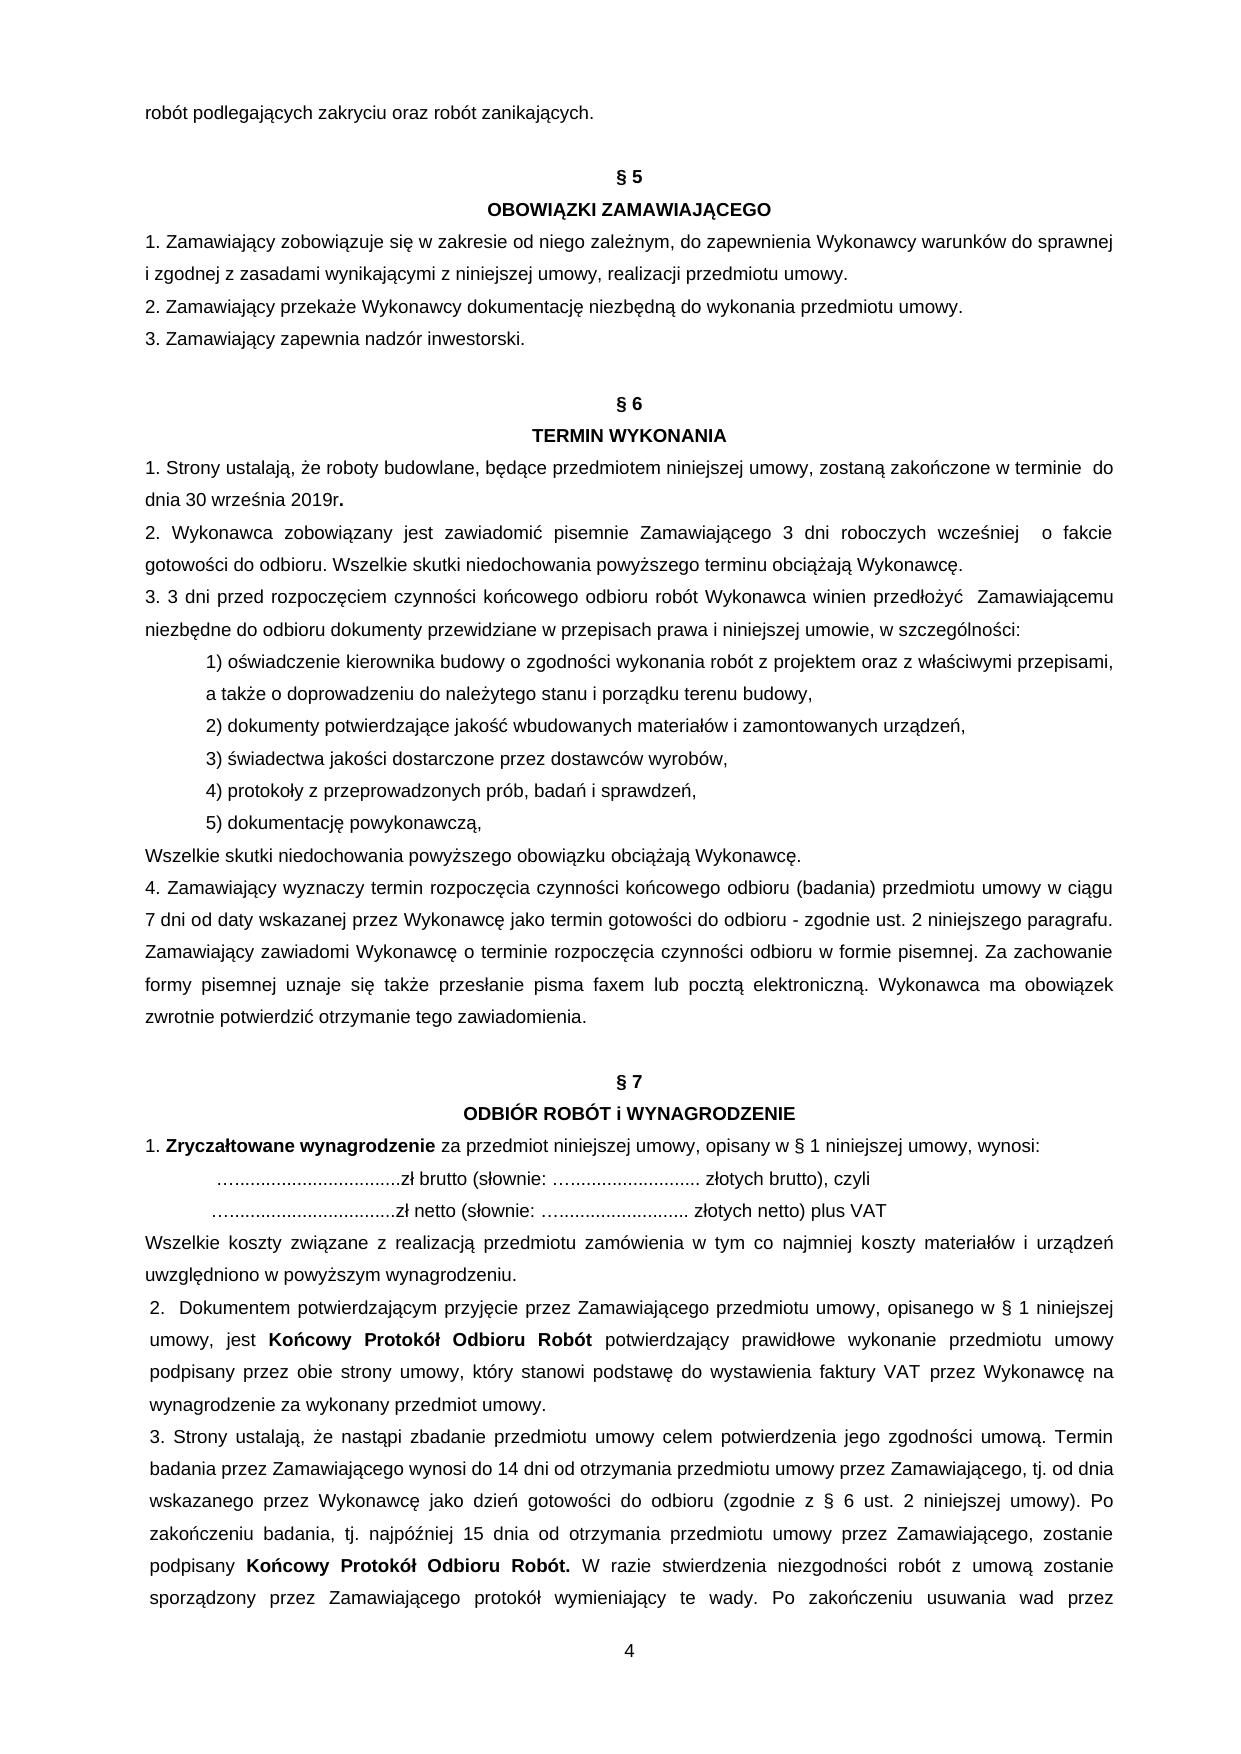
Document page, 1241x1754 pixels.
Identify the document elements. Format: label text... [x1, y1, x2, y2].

text § 5 [145, 166, 1114, 188]
text § 7 [145, 1071, 1114, 1092]
text 5) dokumentację powykonawczą, [206, 812, 1114, 834]
text 3. Zamawiający zapewnia nadzór inwestorski. [145, 328, 1114, 349]
text 2. Wykonawca zobowiązany jest zawiadomić pisemnie Zamawiającego 3 dni roboczych wcześniej o fakcie gotowości do odbioru. Wszelkie skutki niedochowania powyższego terminu obciążają Wykonawcę. [145, 522, 1114, 575]
text 3. 3 dni przed rozpoczęciem czynności końcowego odbioru robót Wykonawca winien przedłożyć Zamawiającemu niezbędne do odbioru dokumenty przewidziane w przepisach prawa i niniejszej umowie, w szczególności: [145, 586, 1114, 640]
text Wszelkie koszty związane z realizacją przedmiotu zamówienia w tym co najmniej koszty materiałów i urządzeń uwzględniono w powyższym wynagrodzeniu. [145, 1232, 1114, 1286]
text 2. Dokumentem potwierdzającym przyjęcie przez Zamawiającego przedmiotu umowy, opisanego w § 1 niniejszej umowy, jest Końcowy Protokół Odbioru Robót potwierdzający prawidłowe wykonanie przedmiotu umowy podpisany przez obie strony umowy, który stanowi podstawę do wystawienia faktury VAT przez Wykonawcę na wynagrodzenie za wykonany przedmiot umowy. [149, 1297, 1114, 1415]
text …................................zł netto (słownie: …......................... złotych netto) plus VAT [149, 1200, 1114, 1221]
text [149, 1426, 1114, 1609]
text 1. Zryczałtowane wynagrodzenie za przedmiot niniejszej umowy, opisany w § 1 niniejszej umowy, wynosi: [145, 1135, 1114, 1157]
text …................................zł brutto (słownie: …......................... złotych brutto), czyli [149, 1167, 1114, 1189]
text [145, 102, 1114, 123]
text 2. Zamawiający przekaże Wykonawcy dokumentację niezbędną do wykonania przedmiotu umowy. [145, 296, 1114, 317]
text Wszelkie skutki niedochowania powyższego obowiązku obciążają Wykonawcę. [145, 844, 1114, 866]
text 1. Strony ustalają, że roboty budowlane, będące przedmiotem niniejszej umowy, zostaną zakończone w terminie do dnia 30 września 2019r. [145, 457, 1114, 511]
text § 6 [145, 392, 1114, 414]
text OBOWIĄZKI ZAMAWIAJĄCEGO [145, 199, 1114, 220]
text TERMIN WYKONANIA [145, 425, 1114, 446]
text 3) świadectwa jakości dostarczone przez dostawców wyrobów, [206, 748, 1114, 769]
text ODBIÓR ROBÓT i WYNAGRODZENIE [145, 1103, 1114, 1124]
text 1) oświadczenie kierownika budowy o zgodności wykonania robót z projektem oraz z właściwymi przepisami, a także o doprowadzeniu do należytego stanu i porządku terenu budowy, [206, 651, 1114, 704]
text 1. Zamawiający zobowiązuje się w zakresie od niego zależnym, do zapewnienia Wykonawcy warunków do sprawnej i zgodnej z zasadami wynikającymi z niniejszej umowy, realizacji przedmiotu umowy. [145, 231, 1114, 285]
text 2) dokumenty potwierdzające jakość wbudowanych materiałów i zamontowanych urządzeń, [206, 715, 1114, 737]
text 4) protokoły z przeprowadzonych prób, badań i sprawdzeń, [206, 780, 1114, 801]
text 4. Zamawiający wyznaczy termin rozpoczęcia czynności końcowego odbioru (badania) przedmiotu umowy w ciągu 7 dni od daty wskazanej przez Wykonawcę jako termin gotowości do odbioru - zgodnie ust. 2 niniejszego paragrafu. Zamawiający zawiadomi Wykonawcę o terminie rozpoczęcia czynności odbioru w formie pisemnej. Za zachowanie formy pisemnej uznaje się także przesłanie pisma faxem lub pocztą elektroniczną. Wykonawca ma obowiązek zwrotnie potwierdzić otrzymanie tego zawiadomienia. [145, 877, 1114, 1027]
